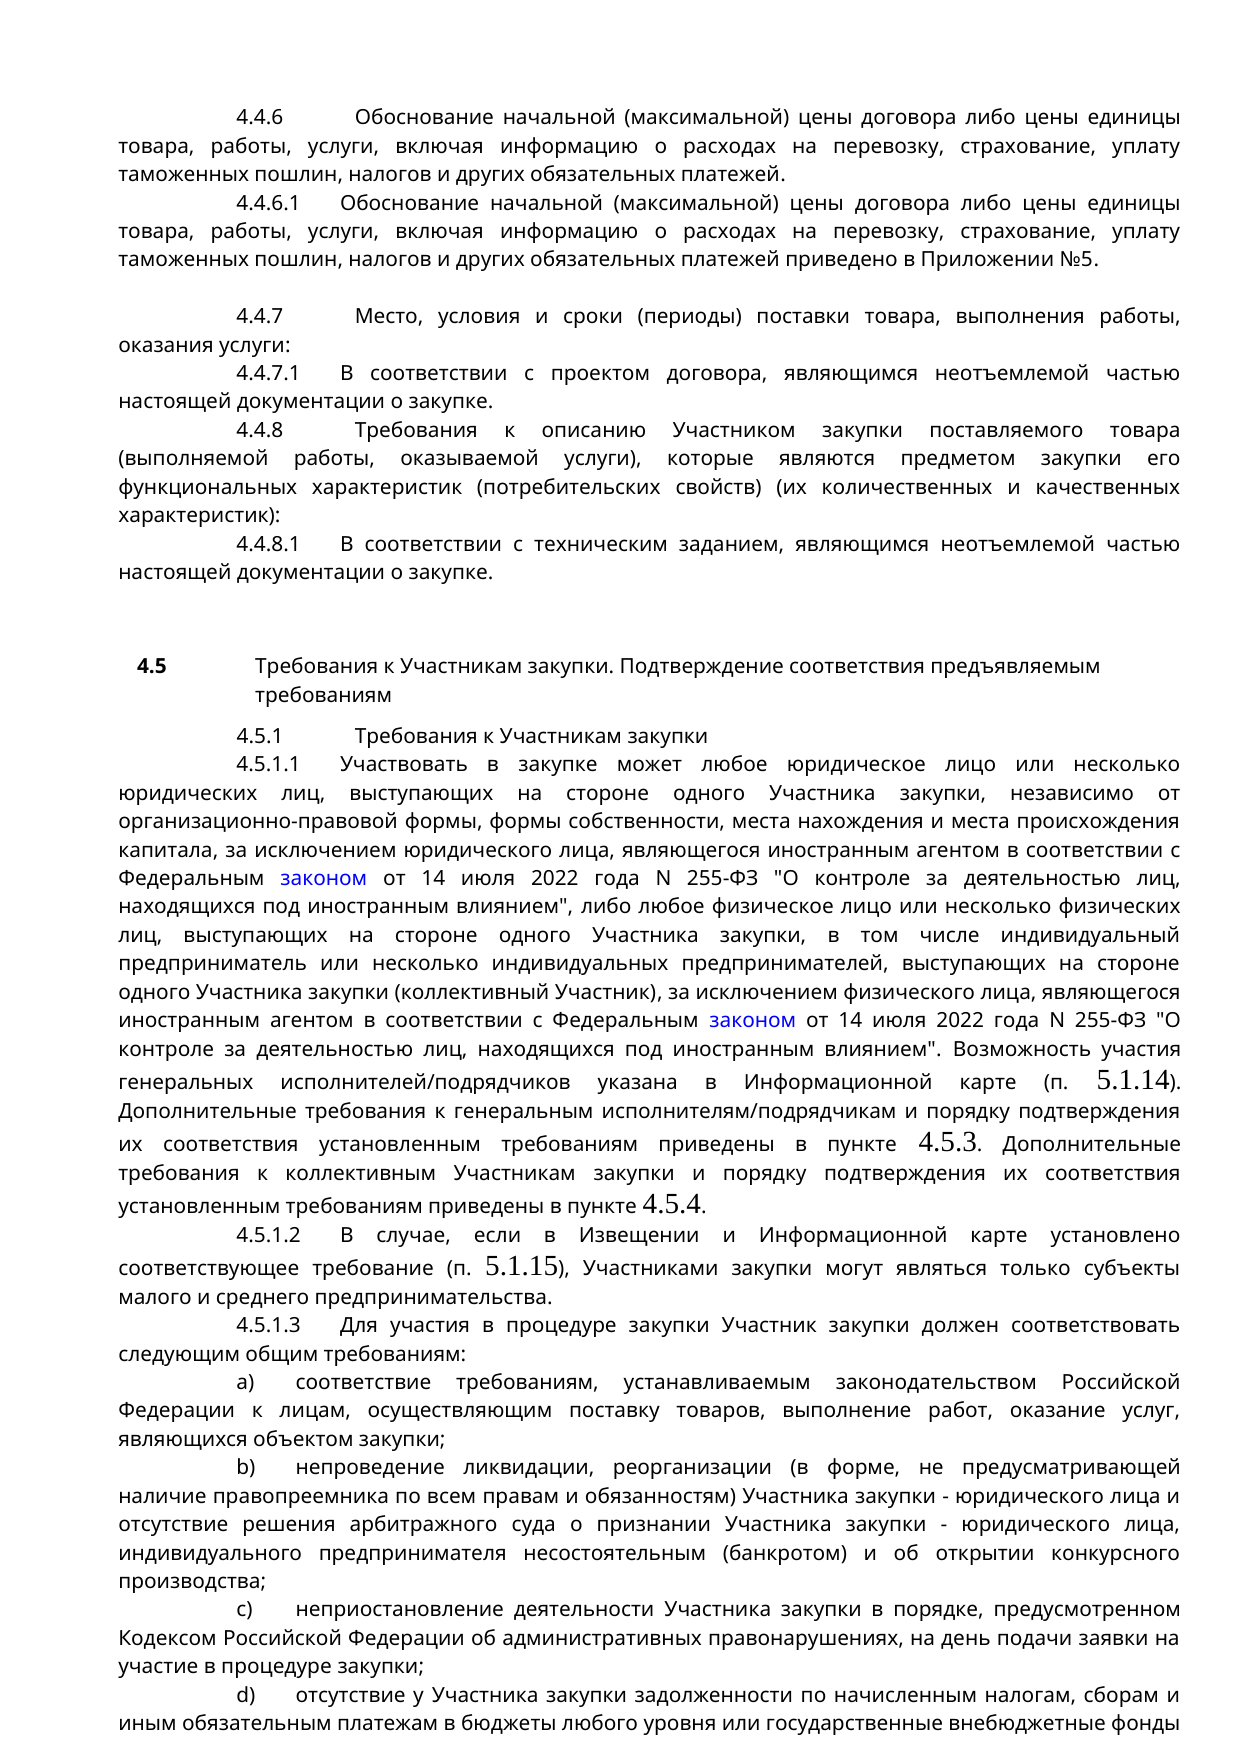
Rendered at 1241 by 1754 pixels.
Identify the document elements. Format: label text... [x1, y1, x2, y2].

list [118, 1680, 1181, 1737]
list непроведение ликвидации, реорганизации (в форме, не предусматривающей наличие правопреемника по всем правам и обязанностям) Участника закупки - юридического лица и отсутствие решения арбитражного суда о признании Участника закупки - юридического лица, индивидуального предпринимателя несостоятельным (банкротом) и об открытии конкурсного производства; [118, 1452, 1181, 1594]
subtitle Требования к Участникам закупки. Подтверждение соответствия предъявляемым требованиям [137, 652, 1181, 708]
list Обоснование начальной (максимальной) цены договора либо цены единицы товара, работы, услуги, включая информацию о расходах на перевозку, страхование, уплату таможенных пошлин, налогов и других обязательных платежей. [118, 102, 1181, 188]
list В случае, если в Извещении и Информационной карте установлено соответствующее требование (п. 5.1.15), Участниками закупки могут являться только субъекты малого и среднего предпринимательства. [118, 1220, 1181, 1310]
list Требования к описанию Участником закупки поставляемого товара (выполняемой работы, оказываемой услуги), которые являются предметом закупки его функциональных характеристик (потребительских свойств) (их количественных и качественных характеристик): [118, 415, 1181, 529]
list Для участия в процедуре закупки Участник закупки должен соответствовать следующим общим требованиям: [118, 1310, 1181, 1367]
list Требования к Участникам закупки [236, 721, 1181, 749]
list В соответствии с проектом договора, являющимся неотъемлемой частью настоящей документации о закупке. [118, 358, 1181, 415]
list В соответствии с техническим заданием, являющимся неотъемлемой частью настоящей документации о закупке. [118, 529, 1181, 586]
list неприостановление деятельности Участника закупки в порядке, предусмотренном Кодексом Российской Федерации об административных правонарушениях, на день подачи заявки на участие в процедуре закупки; [118, 1594, 1181, 1680]
list соответствие требованиям, устанавливаемым законодательством Российской Федерации к лицам, осуществляющим поставку товаров, выполнение работ, оказание услуг, являющихся объектом закупки; [118, 1367, 1181, 1452]
list Участвовать в закупке может любое юридическое лицо или несколько юридических лиц, выступающих на стороне одного Участника закупки, независимо от организационно-правовой формы, формы собственности, места нахождения и места происхождения капитала, за исключением юридического лица, являющегося иностранным агентом в соответствии с Федеральным законом от 14 июля 2022 года N 255-ФЗ "О контроле за деятельностью лиц, находящихся под иностранным влиянием", либо любое физическое лицо или несколько физических лиц, выступающих на стороне одного Участника закупки, в том числе индивидуальный предприниматель или несколько индивидуальных предпринимателей, выступающих на стороне одного Участника закупки (коллективный Участник), за исключением физического лица, являющегося иностранным агентом в соответствии с Федеральным законом от 14 июля 2022 года N 255-ФЗ "О контроле за деятельностью лиц, находящихся под иностранным влиянием". Возможность участия генеральных исполнителей/подрядчиков указана в Информационной карте (п. 5.1.14). Дополнительные требования к генеральным исполнителям/подрядчикам и порядку подтверждения их соответствия установленным требованиям приведены в пункте 4.5.3. Дополнительные требования к коллективным Участникам закупки и порядку подтверждения их соответствия установленным требованиям приведены в пункте 4.5.4. [118, 749, 1181, 1220]
list Обоснование начальной (максимальной) цены договора либо цены единицы товара, работы, услуги, включая информацию о расходах на перевозку, страхование, уплату таможенных пошлин, налогов и других обязательных платежей приведено в Приложении №5. [118, 188, 1181, 273]
list Место, условия и сроки (периоды) поставки товара, выполнения работы, оказания услуги: [118, 301, 1181, 358]
